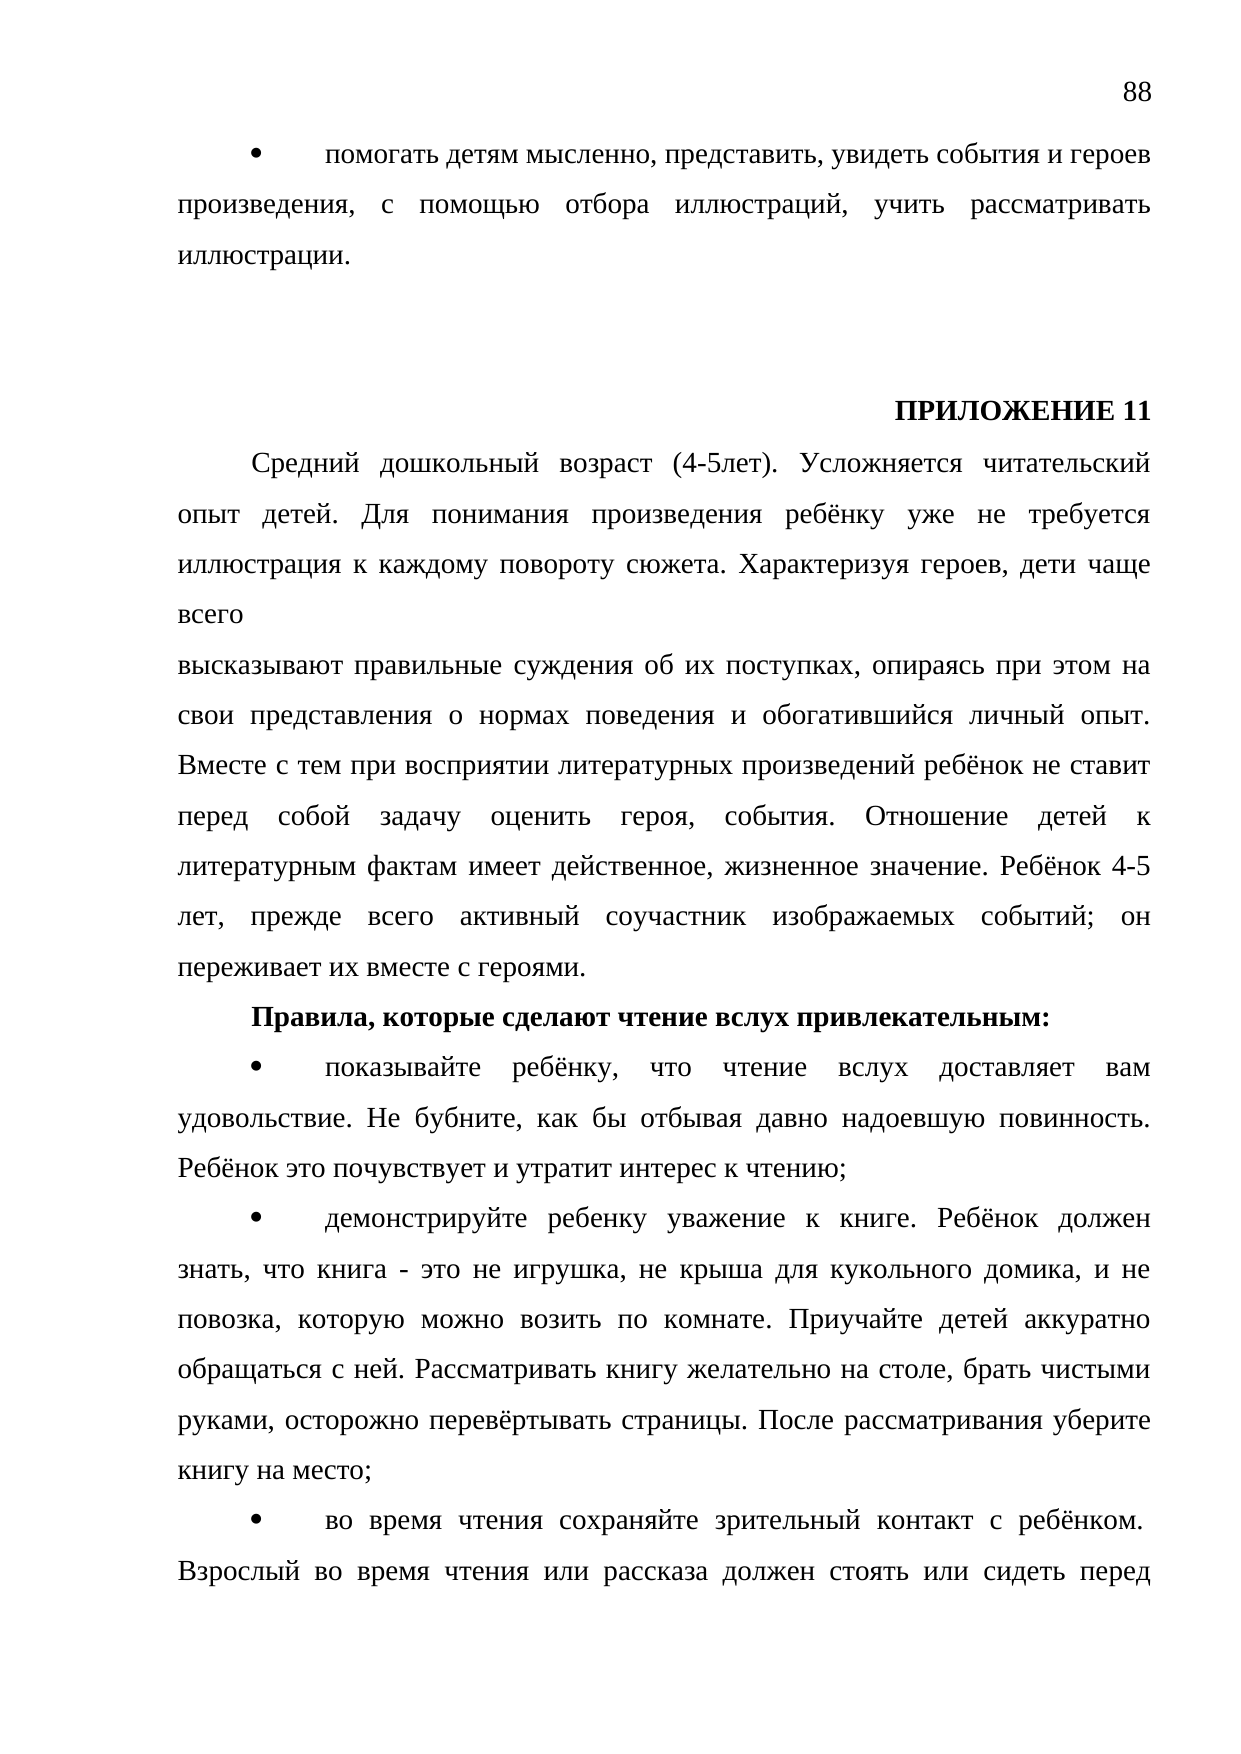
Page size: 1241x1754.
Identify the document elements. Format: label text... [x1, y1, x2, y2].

list показывайте ребёнку, что чтение вслух доставляет вам удовольствие. Не бубните, как бы отбывая давно надоевшую повинность. Ребёнок это почувствует и утратит интерес к чтению; [177, 1049, 1152, 1184]
text высказывают правильные суждения об их поступках, опираясь при этом на свои представления о нормах поведения и обогатившийся личный опыт. Вместе с тем при восприятии литературных произведений ребёнок не ставит перед собой задачу оценить героя, события. Отношение детей к литературным фактам имеет действенное, жизненное значение. Ребёнок 4-5 лет, прежде всего активный соучастник изображаемых событий; он переживает их вместе с героями. [177, 647, 1152, 982]
list демонстрируйте ребенку уважение к книге. Ребёнок должен знать, что книга - это не игрушка, не крыша для кукольного домика, и не повозка, которую можно возить по комнате. Приучайте детей аккуратно обращаться с ней. Рассматривать книгу желательно на столе, брать чистыми руками, осторожно перевёртывать страницы. После рассматривания уберите книгу на место; [177, 1200, 1152, 1486]
text ПРИЛОЖЕНИЕ 11 [251, 393, 1152, 426]
text Правила, которые сделают чтение вслух привлекательным: [177, 999, 1152, 1033]
list помогать детям мысленно, представить, увидеть события и героев произведения, с помощью отбора иллюстраций, учить рассматривать иллюстрации. [177, 136, 1152, 270]
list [177, 1502, 1152, 1586]
text Средний дошкольный возраст (4-5лет). Усложняется читательский опыт детей. Для понимания произведения ребёнку уже не требуется иллюстрация к каждому повороту сюжета. Характеризуя героев, дети чаще всего [177, 446, 1152, 630]
